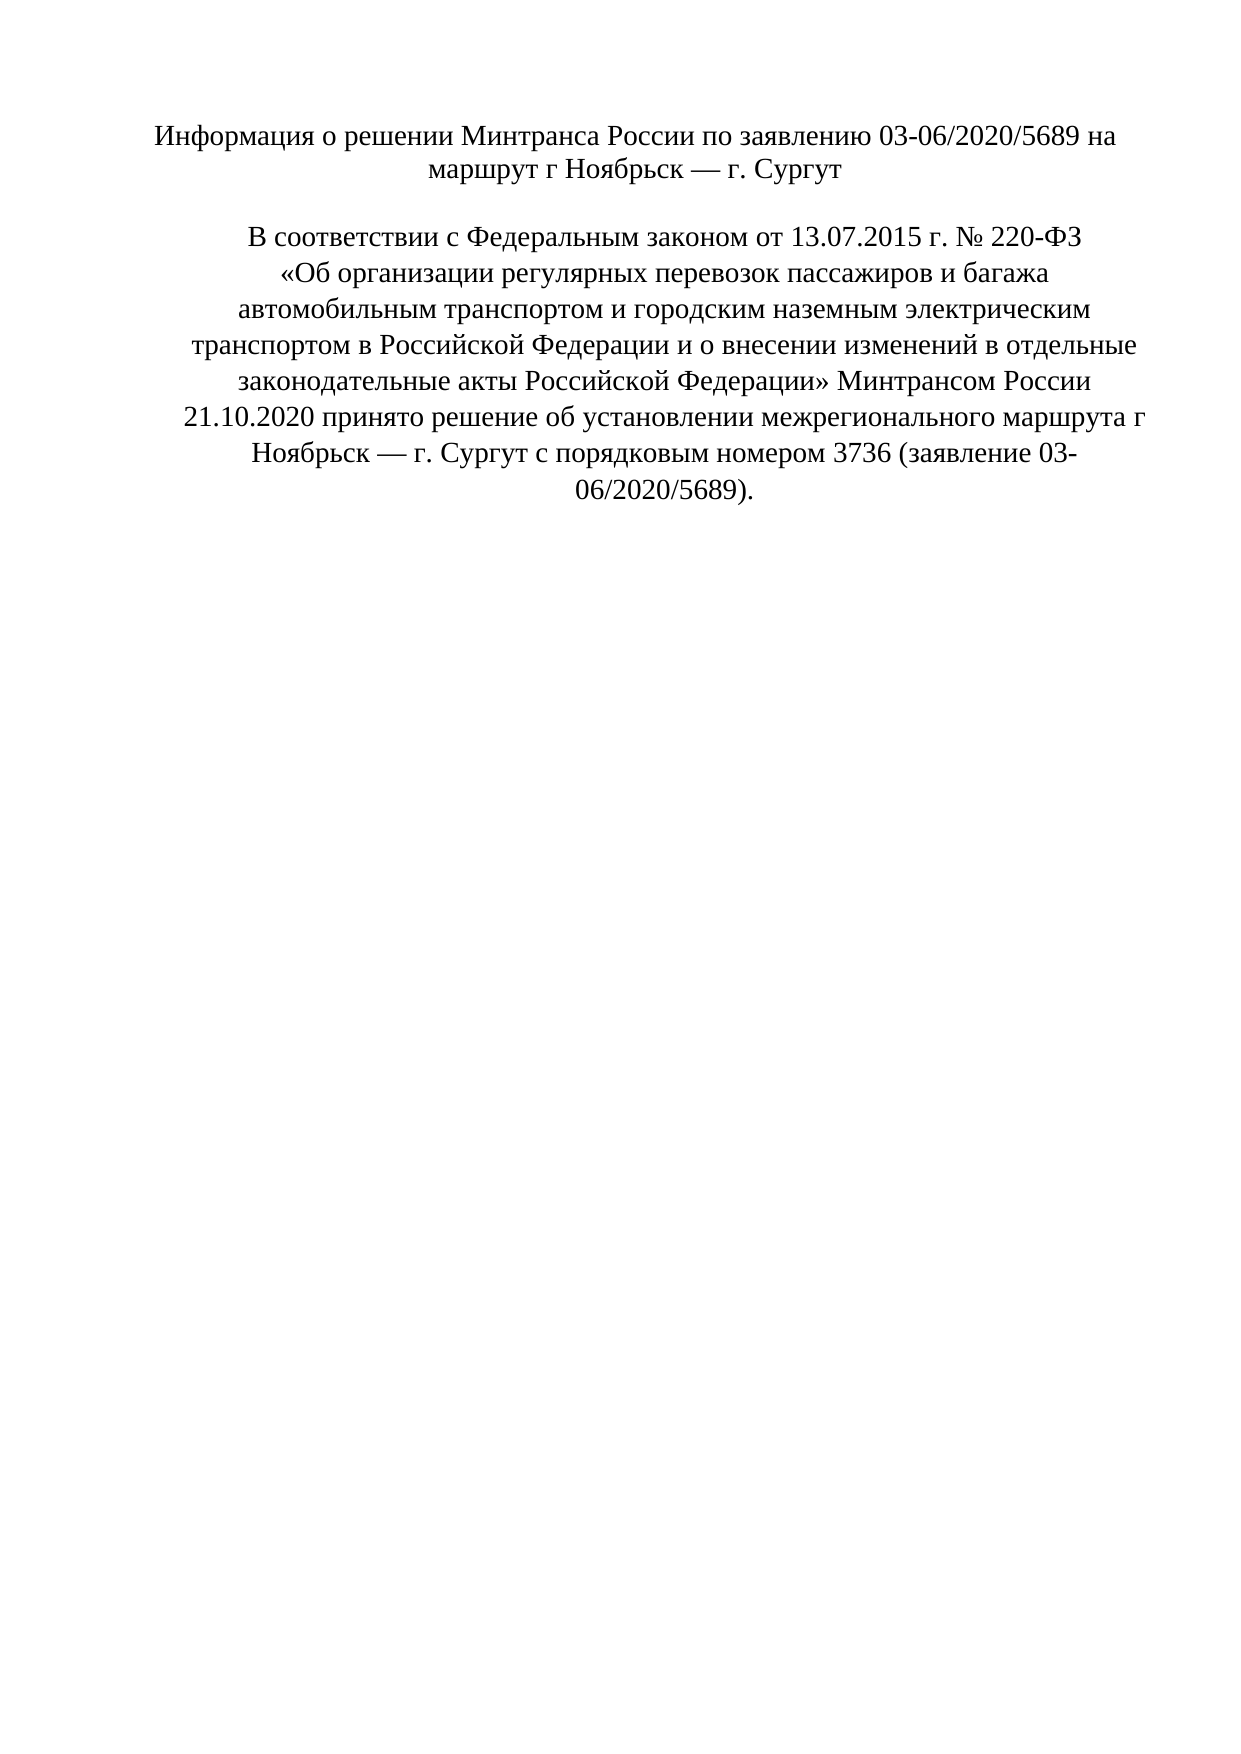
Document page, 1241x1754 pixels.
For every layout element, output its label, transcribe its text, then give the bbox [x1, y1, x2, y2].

text Информация о решении Минтранса России по заявлению 03-06/2020/5689 на маршрут г Ноябрьск — г. Сургут [118, 118, 1152, 185]
text В соответствии с Федеральным законом от 13.07.2015 г. № 220-ФЗ «Об организации регулярных перевозок пассажиров и багажа автомобильным транспортом и городским наземным электрическим транспортом в Российской Федерации и о внесении изменений в отдельные законодательные акты Российской Федерации» Минтрансом России 21.10.2020 принято решение об установлении межрегионального маршрута г Ноябрьск — г. Сургут с порядковым номером 3736 (заявление 03-06/2020/5689). [177, 219, 1152, 505]
